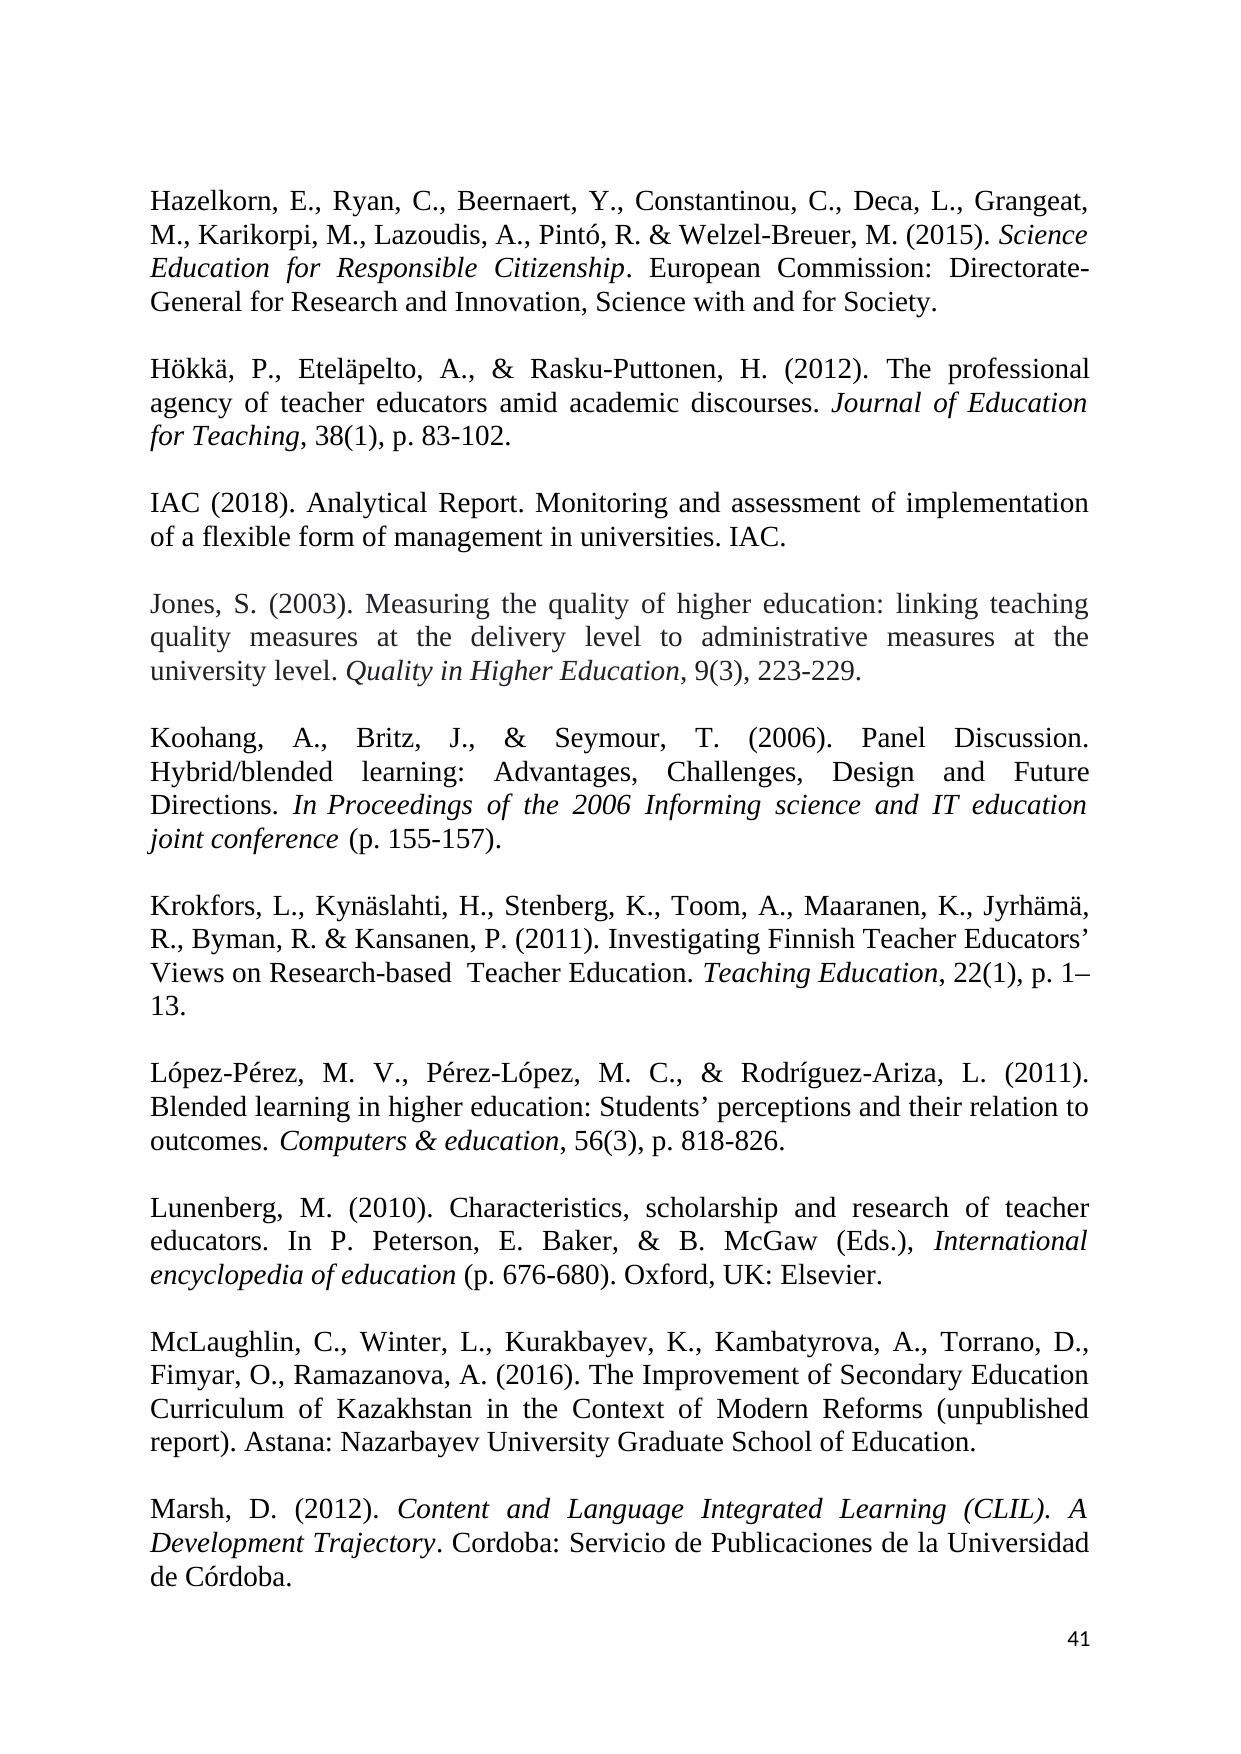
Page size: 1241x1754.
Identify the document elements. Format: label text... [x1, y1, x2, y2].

text Marsh, D. (2012). Content and Language Integrated Learning (CLIL). A Development Trajectory. Cordoba: Servicio de Publicaciones de la Universidad de Córdoba. [150, 1492, 1090, 1592]
text Jones, S. (2003). Measuring the quality of higher education: linking teaching quality measures at the delivery level to administrative measures at the university level. Quality in Higher Education, 9(3), 223-229. [150, 586, 1090, 687]
text Koohang, A., Britz, J., & Seymour, T. (2006). Panel Discussion. Hybrid/blended learning: Advantages, Challenges, Design and Future Directions. In Proceedings of the 2006 Informing science and IT education joint conference (p. 155-157). [150, 720, 1090, 854]
text IAC (2018). Analytical Report. Monitoring and assessment of implementation of a flexible form of management in universities. IAC. [150, 485, 1090, 552]
text McLaughlin, C., Winter, L., Kurakbayev, K., Kambatyrova, A., Torrano, D., Fimyar, O., Ramazanova, A. (2016). The Improvement of Secondary Education Curriculum of Kazakhstan in the Context of Modern Reforms (unpublished report). Astana: Nazarbayev University Graduate School of Education. [150, 1324, 1090, 1458]
text Hökkä, P., Eteläpelto, A., & Rasku-Puttonen, H. (2012). The professional agency of teacher educators amid academic discourses. Journal of Education for Teaching, 38(1), p. 83-102. [150, 351, 1090, 452]
text Krokfors, L., Kynäslahti, H., Stenberg, K., Toom, A., Maaranen, K., Jyrhämä, R., Byman, R. & Kansanen, P. (2011). Investigating Finnish Teacher Educators’ Views on Research-based Teacher Education. Teaching Education, 22(1), p. 1–13. [150, 888, 1090, 1022]
text López-Pérez, M. V., Pérez-López, M. C., & Rodríguez-Ariza, L. (2011). Blended learning in higher education: Students’ perceptions and their relation to outcomes. Computers & education, 56(3), p. 818-826. [150, 1056, 1090, 1156]
text Hazelkorn, E., Ryan, C., Beernaert, Y., Constantinou, C., Deca, L., Grangeat, M., Karikorpi, M., Lazoudis, A., Pintó, R. & Welzel-Breuer, M. (2015). Science Education for Responsible Citizenship. European Commission: Directorate-General for Research and Innovation, Science with and for Society. [150, 183, 1090, 318]
text Lunenberg, M. (2010). Characteristics, scholarship and research of teacher educators. In P. Peterson, E. Baker, & B. McGaw (Eds.), International encyclopedia of education (p. 676-680). Oxford, UK: Elsevier. [150, 1190, 1090, 1290]
